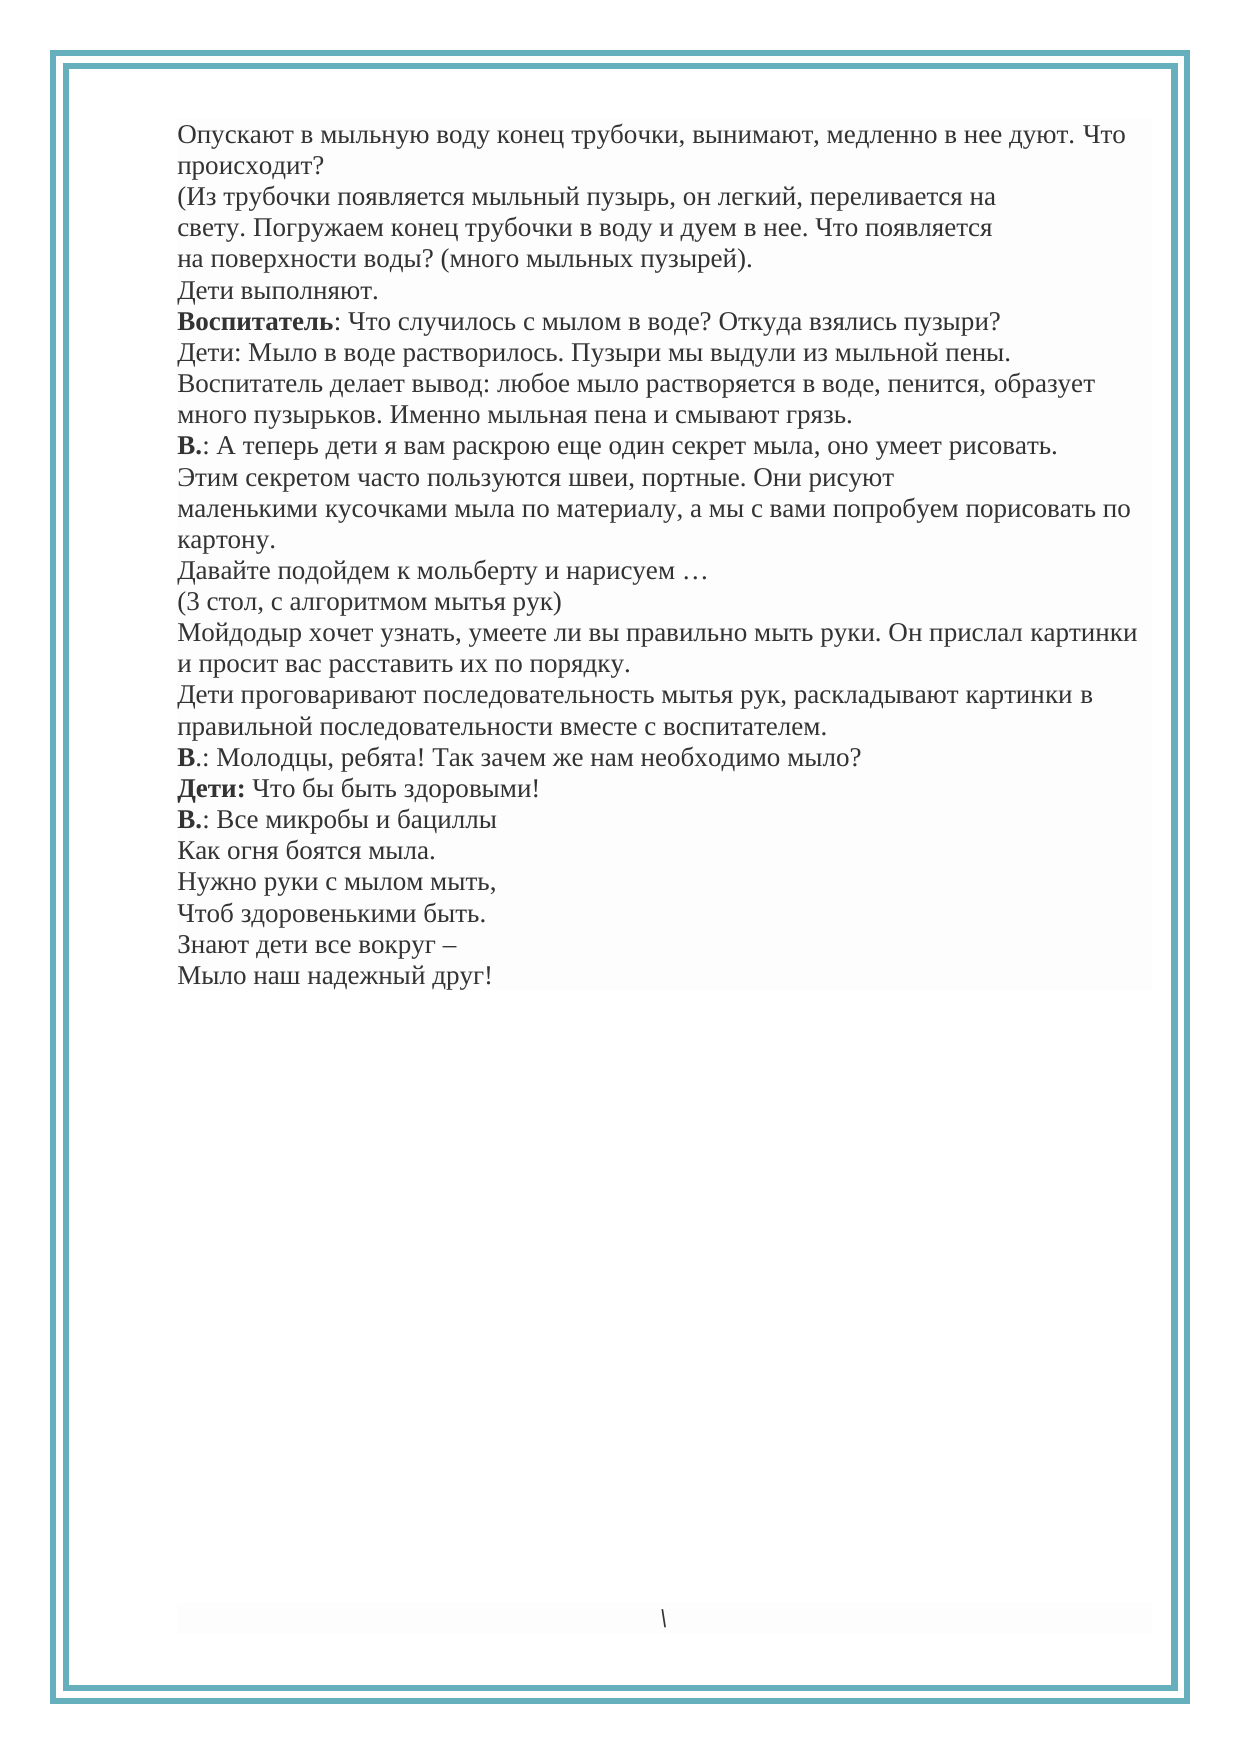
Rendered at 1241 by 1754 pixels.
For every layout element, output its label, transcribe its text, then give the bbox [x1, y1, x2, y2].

text Опускают в мыльную воду конец трубочки, вынимают, медленно в нее дуют. Что происходит? [177, 118, 1152, 180]
text Давайте подойдем к мольберту и нарисуем … [177, 554, 1152, 585]
text Чтоб здоровенькими быть. [177, 897, 1152, 928]
text Дети: Что бы быть здоровыми! [177, 772, 1152, 803]
text Воспитатель делает вывод: любое мыло растворяется в воде, пенится, образует много пузырьков. Именно мыльная пена и смывают грязь. [177, 367, 1152, 429]
text Знают дети все вокруг – [177, 928, 1152, 959]
text \ [177, 1603, 1152, 1634]
text В.: Все микробы и бациллы [177, 803, 1152, 834]
text Этим секретом часто пользуются швеи, портные. Они рисуют маленькими кусочками мыла по материалу, а мы с вами попробуем порисовать по картону. [177, 461, 1152, 554]
text В.: Молодцы, ребята! Так зачем же нам необходимо мыло? [177, 741, 1152, 772]
text Дети выполняют. [177, 274, 1152, 305]
text Мыло наш надежный друг! [177, 959, 1152, 990]
text В.: А теперь дети я вам раскрою еще один секрет мыла, оно умеет рисовать. [177, 429, 1152, 461]
text Нужно руки с мылом мыть, [177, 866, 1152, 897]
text Как огня боятся мыла. [177, 834, 1152, 866]
text Дети проговаривают последовательность мытья рук, раскладывают картинки в правильной последовательности вместе с воспитателем. [177, 679, 1152, 741]
text Дети: Мыло в воде растворилось. Пузыри мы выдули из мыльной пены. [177, 336, 1152, 367]
text Воспитатель: Что случилось с мылом в воде? Откуда взялись пузыри? [177, 305, 1152, 336]
text Мойдодыр хочет узнать, умеете ли вы правильно мыть руки. Он прислал картинки и просит вас расставить их по порядку. [177, 616, 1152, 679]
text (Из трубочки появляется мыльный пузырь, он легкий, переливается на свету. Погружаем конец трубочки в воду и дуем в нее. Что появляется на поверхности воды? (много мыльных пузырей). [177, 180, 1152, 274]
text (3 стол, с алгоритмом мытья рук) [177, 585, 1152, 616]
